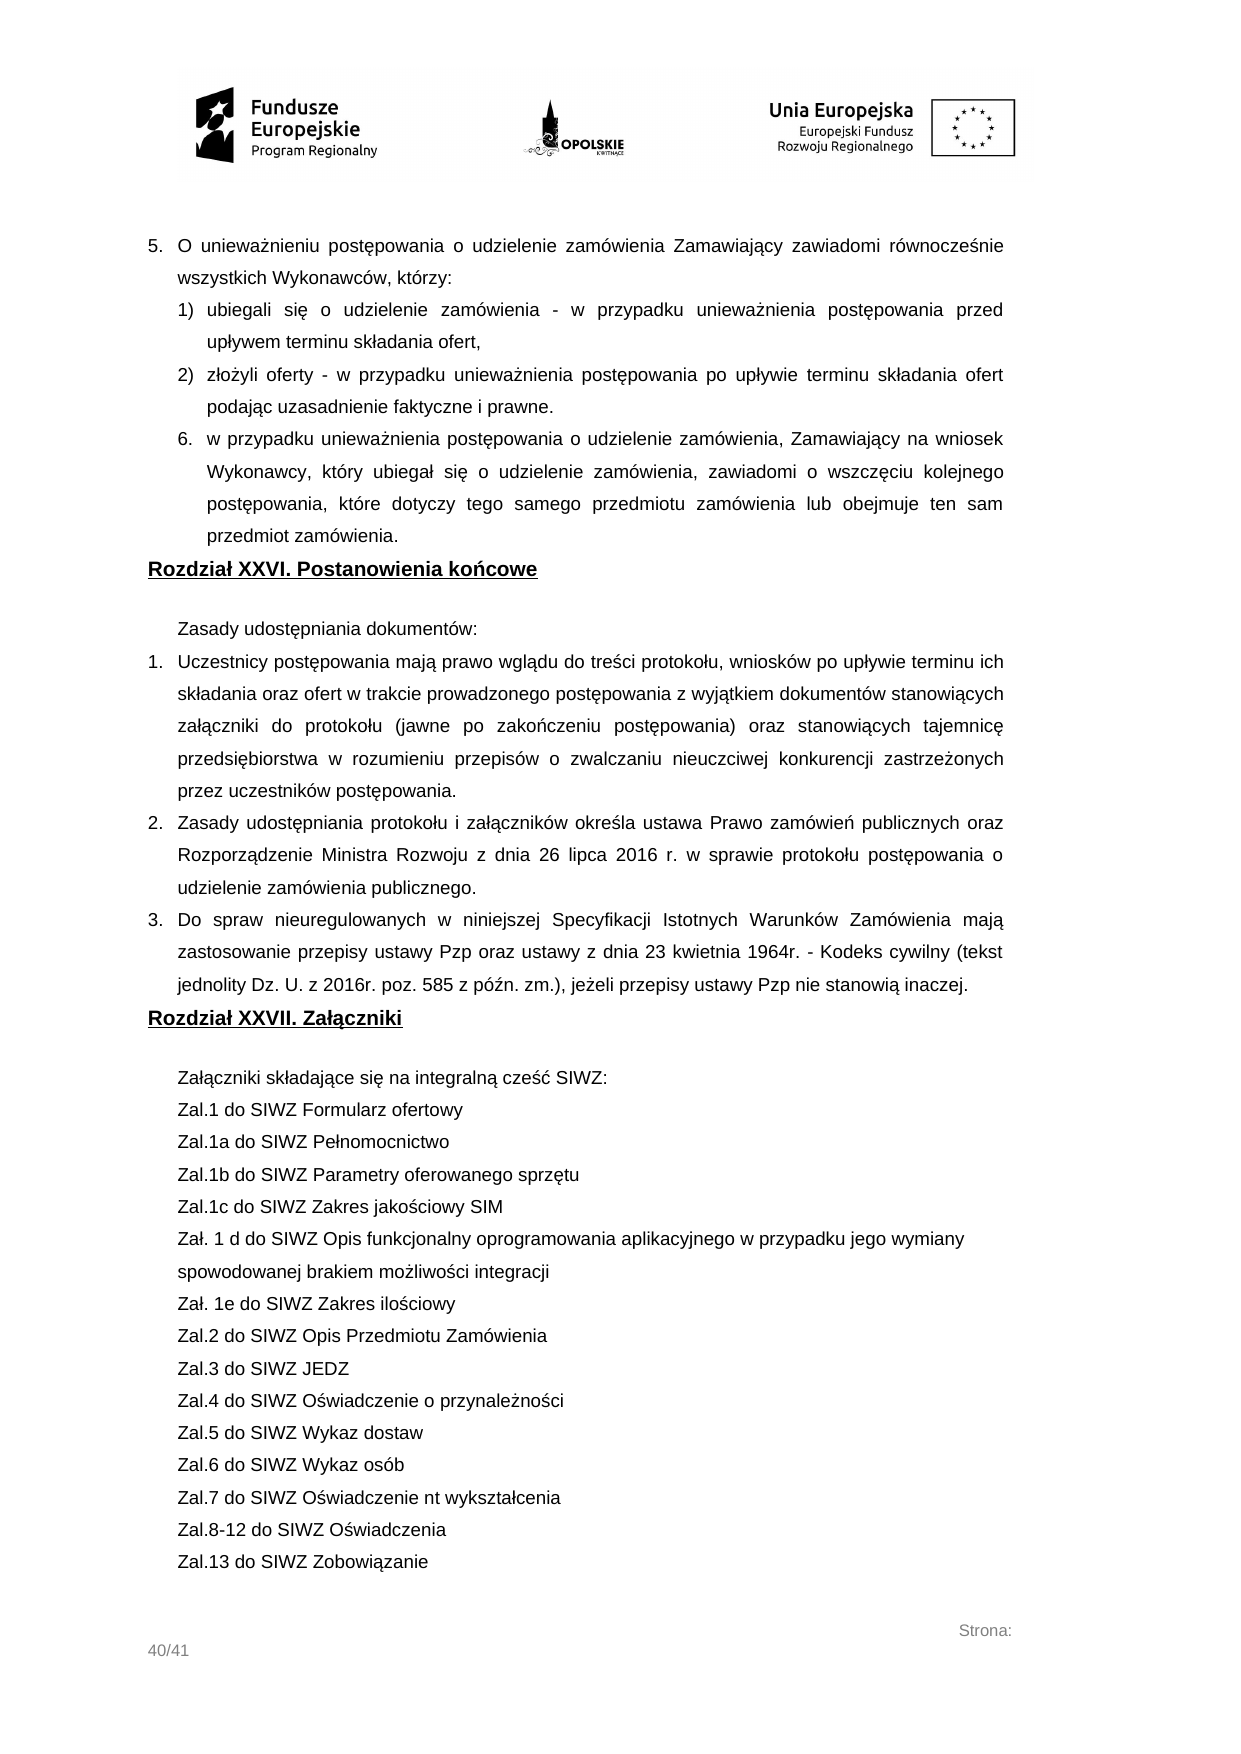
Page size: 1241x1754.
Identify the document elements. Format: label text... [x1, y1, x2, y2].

text Rozdział XXVI. Postanowienia końcowe [148, 557, 1004, 581]
text Zał. 1e do SIWZ Zakres ilościowy [177, 1293, 1004, 1314]
list Do spraw nieuregulowanych w niniejszej Specyfikacji Istotnych Warunków Zamówienia mają zastosowanie przepisy ustawy Pzp oraz ustawy z dnia 23 kwietnia 1964r. - Kodeks cywilny (tekst jednolity Dz. U. z 2016r. poz. 585 z późn. zm.), jeżeli przepisy ustawy Pzp nie stanowią inaczej. [148, 909, 1004, 995]
text Zal.1 do SIWZ Formularz ofertowy [177, 1099, 1004, 1121]
text Zal.7 do SIWZ Oświadczenie nt wykształcenia [177, 1486, 1004, 1508]
text Zal.6 do SIWZ Wykaz osób [177, 1454, 1004, 1476]
list ubiegali się o udzielenie zamówienia - w przypadku unieważnienia postępowania przed upływem terminu składania ofert, [177, 299, 1004, 353]
text Rozdział XXVII. Załączniki [148, 1006, 1004, 1030]
text Zał. 1 d do SIWZ Opis funkcjonalny oprogramowania aplikacyjnego w przypadku jego wymiany spowodowanej brakiem możliwości integracji [177, 1228, 1004, 1282]
text Zasady udostępniania dokumentów: [148, 618, 1004, 640]
picture [177, 67, 1034, 182]
text Zal.1c do SIWZ Zakres jakościowy SIM [177, 1196, 1004, 1217]
text Zal.2 do SIWZ Opis Przedmiotu Zamówienia [177, 1325, 1004, 1347]
list O unieważnieniu postępowania o udzielenie zamówienia Zamawiający zawiadomi równocześnie wszystkich Wykonawców, którzy: [148, 234, 1004, 288]
list Uczestnicy postępowania mają prawo wglądu do treści protokołu, wniosków po upływie terminu ich składania oraz ofert w trakcie prowadzonego postępowania z wyjątkiem dokumentów stanowiących załączniki do protokołu (jawne po zakończeniu postępowania) oraz stanowiących tajemnicę przedsiębiorstwa w rozumieniu przepisów o zwalczaniu nieuczciwej konkurencji zastrzeżonych przez uczestników postępowania. [148, 651, 1004, 801]
text Załączniki składające się na integralną cześć SIWZ: [148, 1067, 1004, 1088]
text Zal.1b do SIWZ Parametry oferowanego sprzętu [177, 1163, 1004, 1185]
list w przypadku unieważnienia postępowania o udzielenie zamówienia, Zamawiający na wniosek Wykonawcy, który ubiegał się o udzielenie zamówienia, zawiadomi o wszczęciu kolejnego postępowania, które dotyczy tego samego przedmiotu zamówienia lub obejmuje ten sam przedmiot zamówienia. [177, 428, 1004, 547]
list złożyli oferty - w przypadku unieważnienia postępowania po upływie terminu składania ofert podając uzasadnienie faktyczne i prawne. [177, 363, 1004, 417]
text Zal.13 do SIWZ Zobowiązanie [177, 1551, 1004, 1573]
text Zal.3 do SIWZ JEDZ [177, 1357, 1004, 1379]
text Zal.5 do SIWZ Wykaz dostaw [177, 1422, 1004, 1443]
text Zal.1a do SIWZ Pełnomocnictwo [177, 1131, 1004, 1153]
list Zasady udostępniania protokołu i załączników określa ustawa Prawo zamówień publicznych oraz Rozporządzenie Ministra Rozwoju z dnia 26 lipca 2016 r. w sprawie protokołu postępowania o udzielenie zamówienia publicznego. [148, 812, 1004, 898]
text Zal.4 do SIWZ Oświadczenie o przynależności [177, 1389, 1004, 1411]
text Zal.8-12 do SIWZ Oświadczenia [177, 1519, 1004, 1540]
